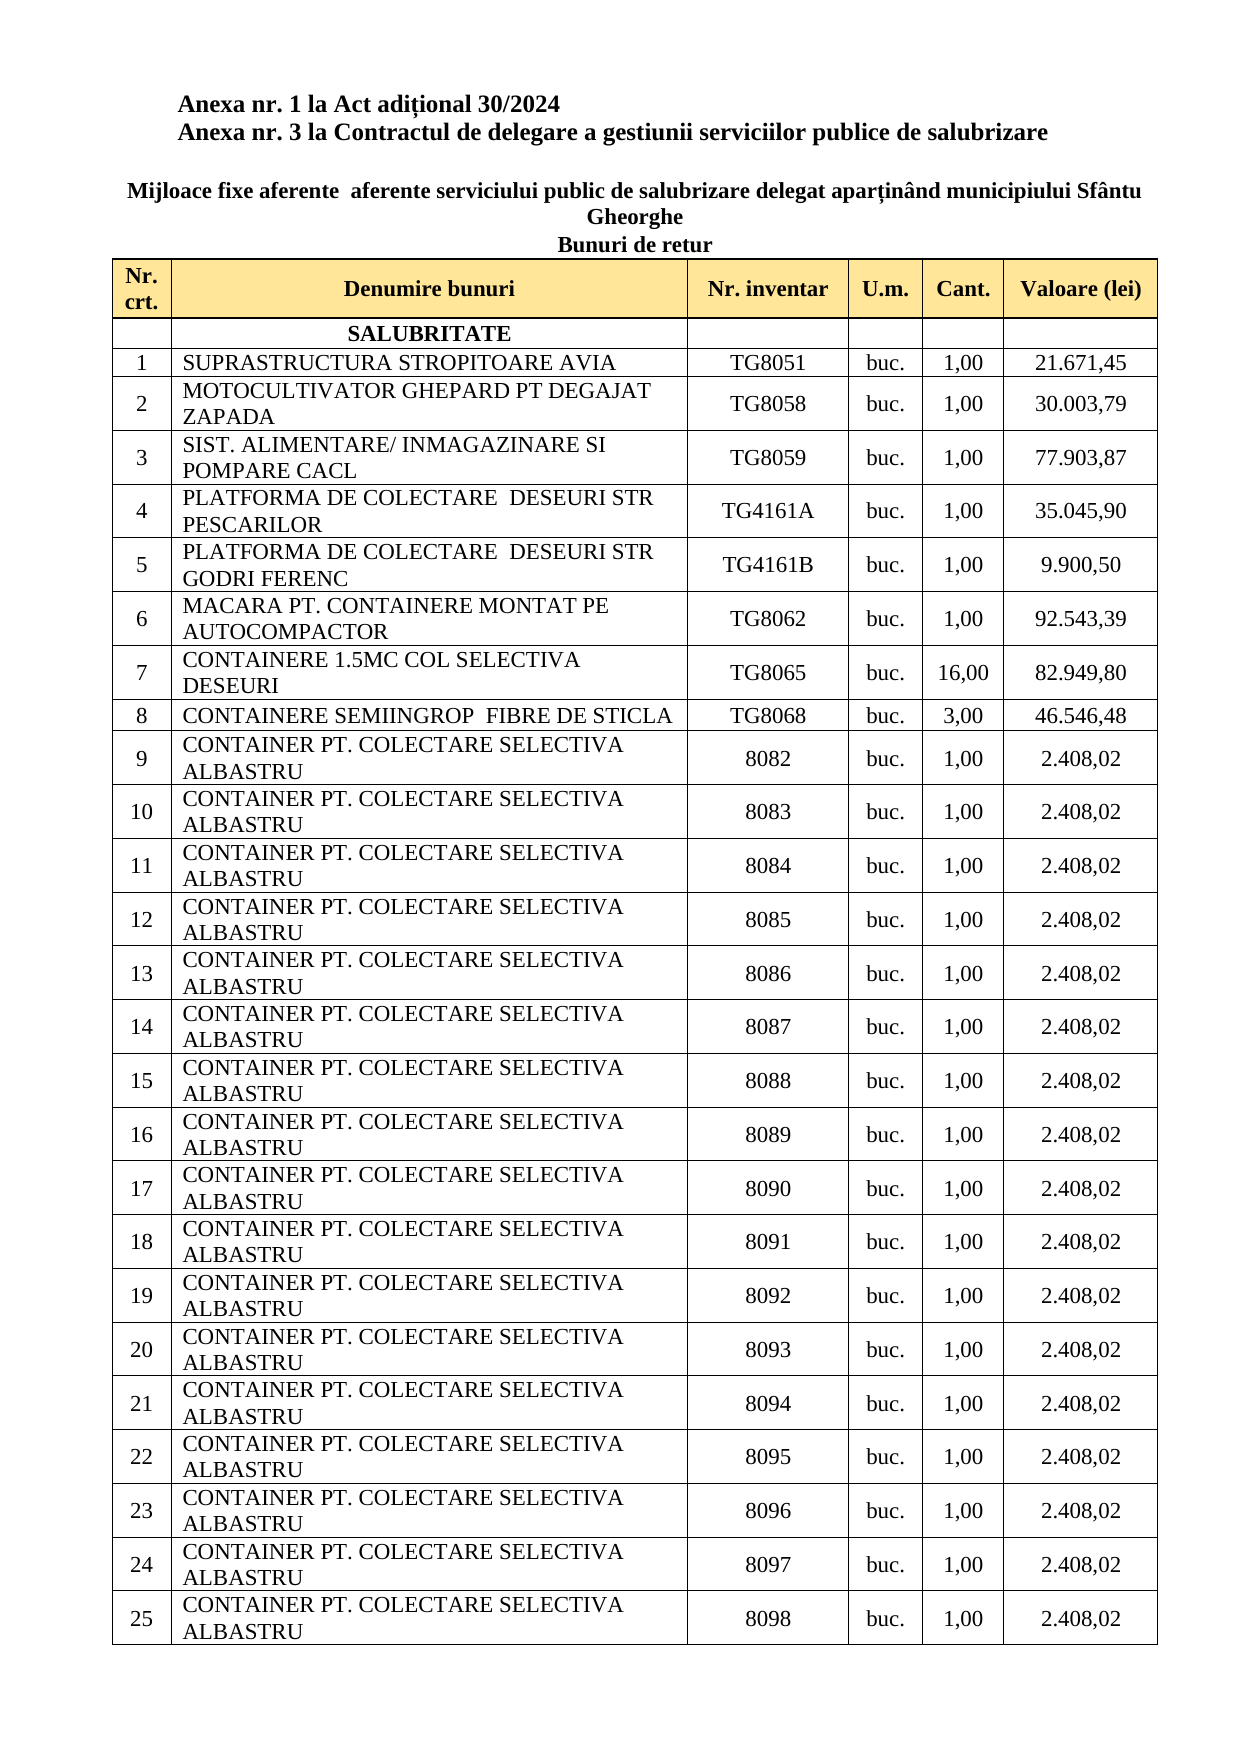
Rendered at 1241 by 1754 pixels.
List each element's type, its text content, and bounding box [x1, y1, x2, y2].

table_cell 1,00 [923, 731, 1003, 784]
table_cell CONTAINER PT. COLECTARE SELECTIVA ALBASTRU [172, 1269, 687, 1322]
table_cell CONTAINER PT. COLECTARE SELECTIVA ALBASTRU [172, 1054, 687, 1107]
table_cell 1,00 [923, 538, 1003, 591]
table_cell buc. [849, 839, 922, 892]
table_cell 2.408,02 [1004, 1538, 1157, 1590]
text Anexa nr. 1 la Act adițional 30/2024 [177, 89, 1092, 117]
table_cell 7 [113, 646, 171, 698]
table_cell TG8068 [688, 700, 848, 730]
table_cell buc. [849, 1591, 922, 1644]
table_cell 8083 [688, 785, 848, 838]
table_cell SIST. ALIMENTARE/ INMAGAZINARE SI POMPARE CACL [172, 431, 687, 483]
table_cell TG8065 [688, 646, 848, 698]
table_cell 2.408,02 [1004, 946, 1157, 999]
table_cell SUPRASTRUCTURA STROPITOARE AVIA [172, 349, 687, 376]
table_cell 82.949,80 [1004, 646, 1157, 698]
table_cell CONTAINER PT. COLECTARE SELECTIVA ALBASTRU [172, 785, 687, 838]
table_cell 2.408,02 [1004, 731, 1157, 784]
table_cell 1,00 [923, 946, 1003, 999]
table_cell Valoare (lei) [1004, 260, 1157, 317]
table_cell 35.045,90 [1004, 485, 1157, 537]
table_cell 3 [113, 431, 171, 483]
table_cell 11 [113, 839, 171, 892]
table_cell 1,00 [923, 431, 1003, 483]
table_cell 1,00 [923, 1215, 1003, 1268]
table_header Mijloace fixe aferente aferente serviciului public de salubrizare delegat aparținând municipiului Sfântu Gheorghe [112, 175, 1158, 231]
table_cell 8088 [688, 1054, 848, 1107]
table_cell 3,00 [923, 700, 1003, 730]
text Anexa nr. 3 la Contractul de delegare a gestiunii serviciilor publice de salubrizare [177, 117, 1092, 146]
table_cell [923, 319, 1003, 348]
table_cell TG4161A [688, 485, 848, 537]
table_cell buc. [849, 431, 922, 483]
table_cell 2.408,02 [1004, 1161, 1157, 1214]
table_cell 13 [113, 946, 171, 999]
table_cell 1,00 [923, 485, 1003, 537]
table_cell MOTOCULTIVATOR GHEPARD PT DEGAJAT ZAPADA [172, 377, 687, 430]
table_cell 2.408,02 [1004, 1215, 1157, 1268]
table_cell CONTAINER PT. COLECTARE SELECTIVA ALBASTRU [172, 893, 687, 945]
table_cell CONTAINER PT. COLECTARE SELECTIVA ALBASTRU [172, 1376, 687, 1429]
table_cell Denumire bunuri [172, 260, 687, 317]
table_cell 10 [113, 785, 171, 838]
table_cell buc. [849, 700, 922, 730]
table_cell 2 [113, 377, 171, 430]
table_cell TG8059 [688, 431, 848, 483]
table_cell TG8062 [688, 592, 848, 645]
table_cell CONTAINER PT. COLECTARE SELECTIVA ALBASTRU [172, 731, 687, 784]
table_cell [1004, 319, 1157, 348]
table_cell 15 [113, 1054, 171, 1107]
table_cell [113, 319, 171, 348]
table_cell Bunuri de retur [112, 231, 1158, 258]
table_cell 8091 [688, 1215, 848, 1268]
table_cell 16,00 [923, 646, 1003, 698]
table_cell 1,00 [923, 1430, 1003, 1483]
table_cell 2.408,02 [1004, 1376, 1157, 1429]
table_cell CONTAINER PT. COLECTARE SELECTIVA ALBASTRU [172, 946, 687, 999]
table_cell 5 [113, 538, 171, 591]
table_cell 12 [113, 893, 171, 945]
table_cell buc. [849, 592, 922, 645]
table_cell 19 [113, 1269, 171, 1322]
table_cell buc. [849, 1000, 922, 1053]
table_cell 8086 [688, 946, 848, 999]
table_cell 92.543,39 [1004, 592, 1157, 645]
table_cell CONTAINER PT. COLECTARE SELECTIVA ALBASTRU [172, 1430, 687, 1483]
table_cell buc. [849, 646, 922, 698]
table_cell CONTAINER PT. COLECTARE SELECTIVA ALBASTRU [172, 1000, 687, 1053]
table_cell 8082 [688, 731, 848, 784]
table_cell 1,00 [923, 1591, 1003, 1644]
table_cell 1,00 [923, 1323, 1003, 1375]
table_cell buc. [849, 1430, 922, 1483]
table_cell 2.408,02 [1004, 1054, 1157, 1107]
table_cell buc. [849, 1161, 922, 1214]
table_cell buc. [849, 377, 922, 430]
table_cell CONTAINER PT. COLECTARE SELECTIVA ALBASTRU [172, 1108, 687, 1160]
table_cell 46.546,48 [1004, 700, 1157, 730]
table_cell CONTAINERE 1.5MC COL SELECTIVA DESEURI [172, 646, 687, 698]
table_cell 2.408,02 [1004, 785, 1157, 838]
table_cell 1,00 [923, 1484, 1003, 1537]
table_cell 1,00 [923, 377, 1003, 430]
table_cell 2.408,02 [1004, 1430, 1157, 1483]
table_cell 2.408,02 [1004, 1000, 1157, 1053]
table_cell 8084 [688, 839, 848, 892]
table_cell buc. [849, 1054, 922, 1107]
table_cell 1,00 [923, 592, 1003, 645]
table_cell 9 [113, 731, 171, 784]
table_cell buc. [849, 538, 922, 591]
table_cell buc. [849, 1323, 922, 1375]
table_cell U.m. [849, 260, 922, 317]
table_cell 1,00 [923, 839, 1003, 892]
table_cell buc. [849, 1376, 922, 1429]
table_cell 1,00 [923, 1161, 1003, 1214]
table_cell 2.408,02 [1004, 1323, 1157, 1375]
table_cell 22 [113, 1430, 171, 1483]
table_cell buc. [849, 893, 922, 945]
table_cell 1,00 [923, 893, 1003, 945]
table_cell TG4161B [688, 538, 848, 591]
table_cell 77.903,87 [1004, 431, 1157, 483]
table_cell TG8058 [688, 377, 848, 430]
table_cell 14 [113, 1000, 171, 1053]
table_cell 23 [113, 1484, 171, 1537]
table_cell buc. [849, 1484, 922, 1537]
table_cell MACARA PT. CONTAINERE MONTAT PE AUTOCOMPACTOR [172, 592, 687, 645]
table_cell CONTAINERE SEMIINGROP FIBRE DE STICLA [172, 700, 687, 730]
table_cell 9.900,50 [1004, 538, 1157, 591]
table_cell buc. [849, 731, 922, 784]
table_cell [688, 319, 848, 348]
table_cell CONTAINER PT. COLECTARE SELECTIVA ALBASTRU [172, 1215, 687, 1268]
table_cell PLATFORMA DE COLECTARE DESEURI STR GODRI FERENC [172, 538, 687, 591]
table_cell 1,00 [923, 1000, 1003, 1053]
table_cell 1,00 [923, 1108, 1003, 1160]
table_cell 1,00 [923, 1538, 1003, 1590]
table_cell 8 [113, 700, 171, 730]
table_cell 8092 [688, 1269, 848, 1322]
table_cell CONTAINER PT. COLECTARE SELECTIVA ALBASTRU [172, 1538, 687, 1590]
table_cell CONTAINER PT. COLECTARE SELECTIVA ALBASTRU [172, 1591, 687, 1644]
table_cell 1,00 [923, 1054, 1003, 1107]
table_cell 4 [113, 485, 171, 537]
table_cell buc. [849, 485, 922, 537]
table_cell buc. [849, 1269, 922, 1322]
table_cell 16 [113, 1108, 171, 1160]
table_cell buc. [849, 1538, 922, 1590]
table_cell 8085 [688, 893, 848, 945]
table_cell 2.408,02 [1004, 893, 1157, 945]
table_cell SALUBRITATE [172, 319, 687, 348]
table_cell 8095 [688, 1430, 848, 1483]
table_cell 2.408,02 [1004, 1591, 1157, 1644]
table_cell buc. [849, 1215, 922, 1268]
table_cell 1,00 [923, 1269, 1003, 1322]
table_cell Cant. [923, 260, 1003, 317]
table_cell 2.408,02 [1004, 1484, 1157, 1537]
table_cell 8096 [688, 1484, 848, 1537]
table_cell CONTAINER PT. COLECTARE SELECTIVA ALBASTRU [172, 1161, 687, 1214]
table_cell CONTAINER PT. COLECTARE SELECTIVA ALBASTRU [172, 1323, 687, 1375]
table_cell 1,00 [923, 1376, 1003, 1429]
table_cell 6 [113, 592, 171, 645]
table_cell 1,00 [923, 349, 1003, 376]
table_cell 8094 [688, 1376, 848, 1429]
table_cell 8093 [688, 1323, 848, 1375]
table_cell 25 [113, 1591, 171, 1644]
table_cell 24 [113, 1538, 171, 1590]
table_cell CONTAINER PT. COLECTARE SELECTIVA ALBASTRU [172, 1484, 687, 1537]
table_cell TG8051 [688, 349, 848, 376]
table_cell buc. [849, 785, 922, 838]
table_cell 2.408,02 [1004, 1269, 1157, 1322]
table_cell 2.408,02 [1004, 1108, 1157, 1160]
table_cell 1,00 [923, 785, 1003, 838]
table_cell 2.408,02 [1004, 839, 1157, 892]
table_cell 8098 [688, 1591, 848, 1644]
table_cell CONTAINER PT. COLECTARE SELECTIVA ALBASTRU [172, 839, 687, 892]
table_cell PLATFORMA DE COLECTARE DESEURI STR PESCARILOR [172, 485, 687, 537]
table_cell 8097 [688, 1538, 848, 1590]
table_cell 17 [113, 1161, 171, 1214]
table_cell 1 [113, 349, 171, 376]
table_cell 8089 [688, 1108, 848, 1160]
table_cell buc. [849, 1108, 922, 1160]
table_cell 8090 [688, 1161, 848, 1214]
table_cell 18 [113, 1215, 171, 1268]
table_cell buc. [849, 946, 922, 999]
table_cell 21 [113, 1376, 171, 1429]
table_cell 8087 [688, 1000, 848, 1053]
table_cell Nr. crt. [113, 260, 171, 317]
table_cell 30.003,79 [1004, 377, 1157, 430]
table_cell buc. [849, 349, 922, 376]
table_cell 20 [113, 1323, 171, 1375]
table_cell [849, 319, 922, 348]
table_cell 21.671,45 [1004, 349, 1157, 376]
table_cell Nr. inventar [688, 260, 848, 317]
